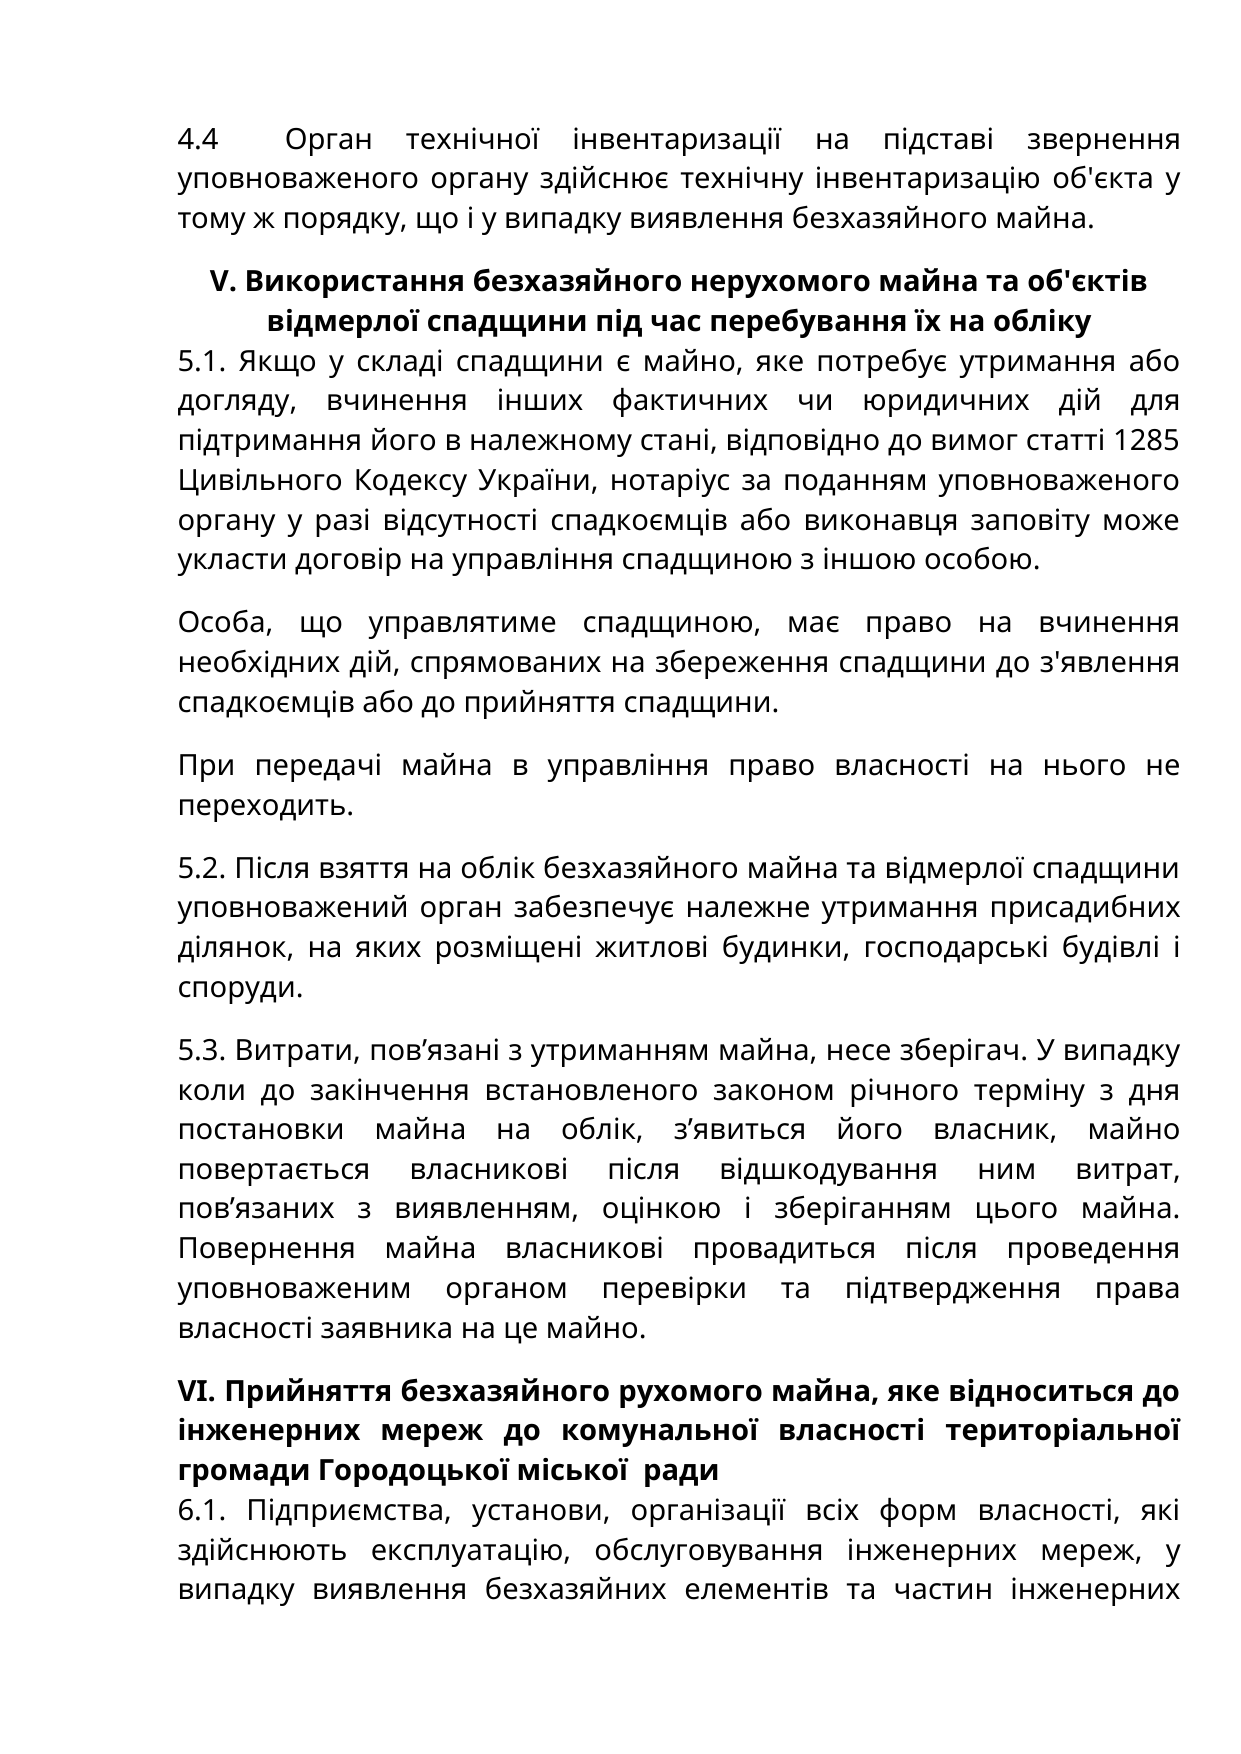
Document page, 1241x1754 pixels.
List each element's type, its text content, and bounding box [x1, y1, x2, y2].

text 4.4 Орган технічної інвентаризації на підставі звернення уповноваженого органу здійснює технічну інвентаризацію об'єкта у тому ж порядку, що і у випадку виявлення безхазяйного майна. [177, 118, 1181, 237]
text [177, 1489, 1181, 1608]
text Особа, що управлятиме спадщиною, має право на вчинення необхідних дій, спрямованих на збереження спадщини до з'явлення спадкоємців або до прийняття спадщини. [177, 602, 1181, 721]
text VI. Прийняття безхазяйного рухомого майна, яке відноситься до інженерних мереж до комунальної власності територіальної громади Городоцької міської ради [177, 1370, 1181, 1489]
text При передачі майна в управління право власності на нього не переходить. [177, 744, 1181, 823]
text 5.1. Якщо у складі спадщини є майно, яке потребує утримання або догляду, вчинення інших фактичних чи юридичних дій для підтримання його в належному стані, відповідно до вимог статті 1285 Цивільного Кодексу України, нотаріус за поданням уповноваженого органу у разі відсутності спадкоємців або виконавця заповіту може укласти договір на управління спадщиною з іншою особою. [177, 340, 1181, 578]
text 5.3. Витрати, пов’язані з утриманням майна, несе зберігач. У випадку коли до закінчення встановленого законом річного терміну з дня постановки майна на облік, з’явиться його власник, майно повертається власникові після відшкодування ним витрат, пов’язаних з виявленням, оцінкою і зберіганням цього майна. Повернення майна власникові провадиться після проведення уповноваженим органом перевірки та підтвердження права власності заявника на це майно. [177, 1029, 1181, 1347]
text V. Використання безхазяйного нерухомого майна та об'єктів відмерлої спадщини під час перебування їх на обліку [177, 261, 1181, 340]
text 5.2. Після взяття на облік безхазяйного майна та відмерлої спадщини уповноважений орган забезпечує належне утримання присадибних ділянок, на яких розміщені житлові будинки, господарські будівлі і споруди. [177, 847, 1181, 1006]
